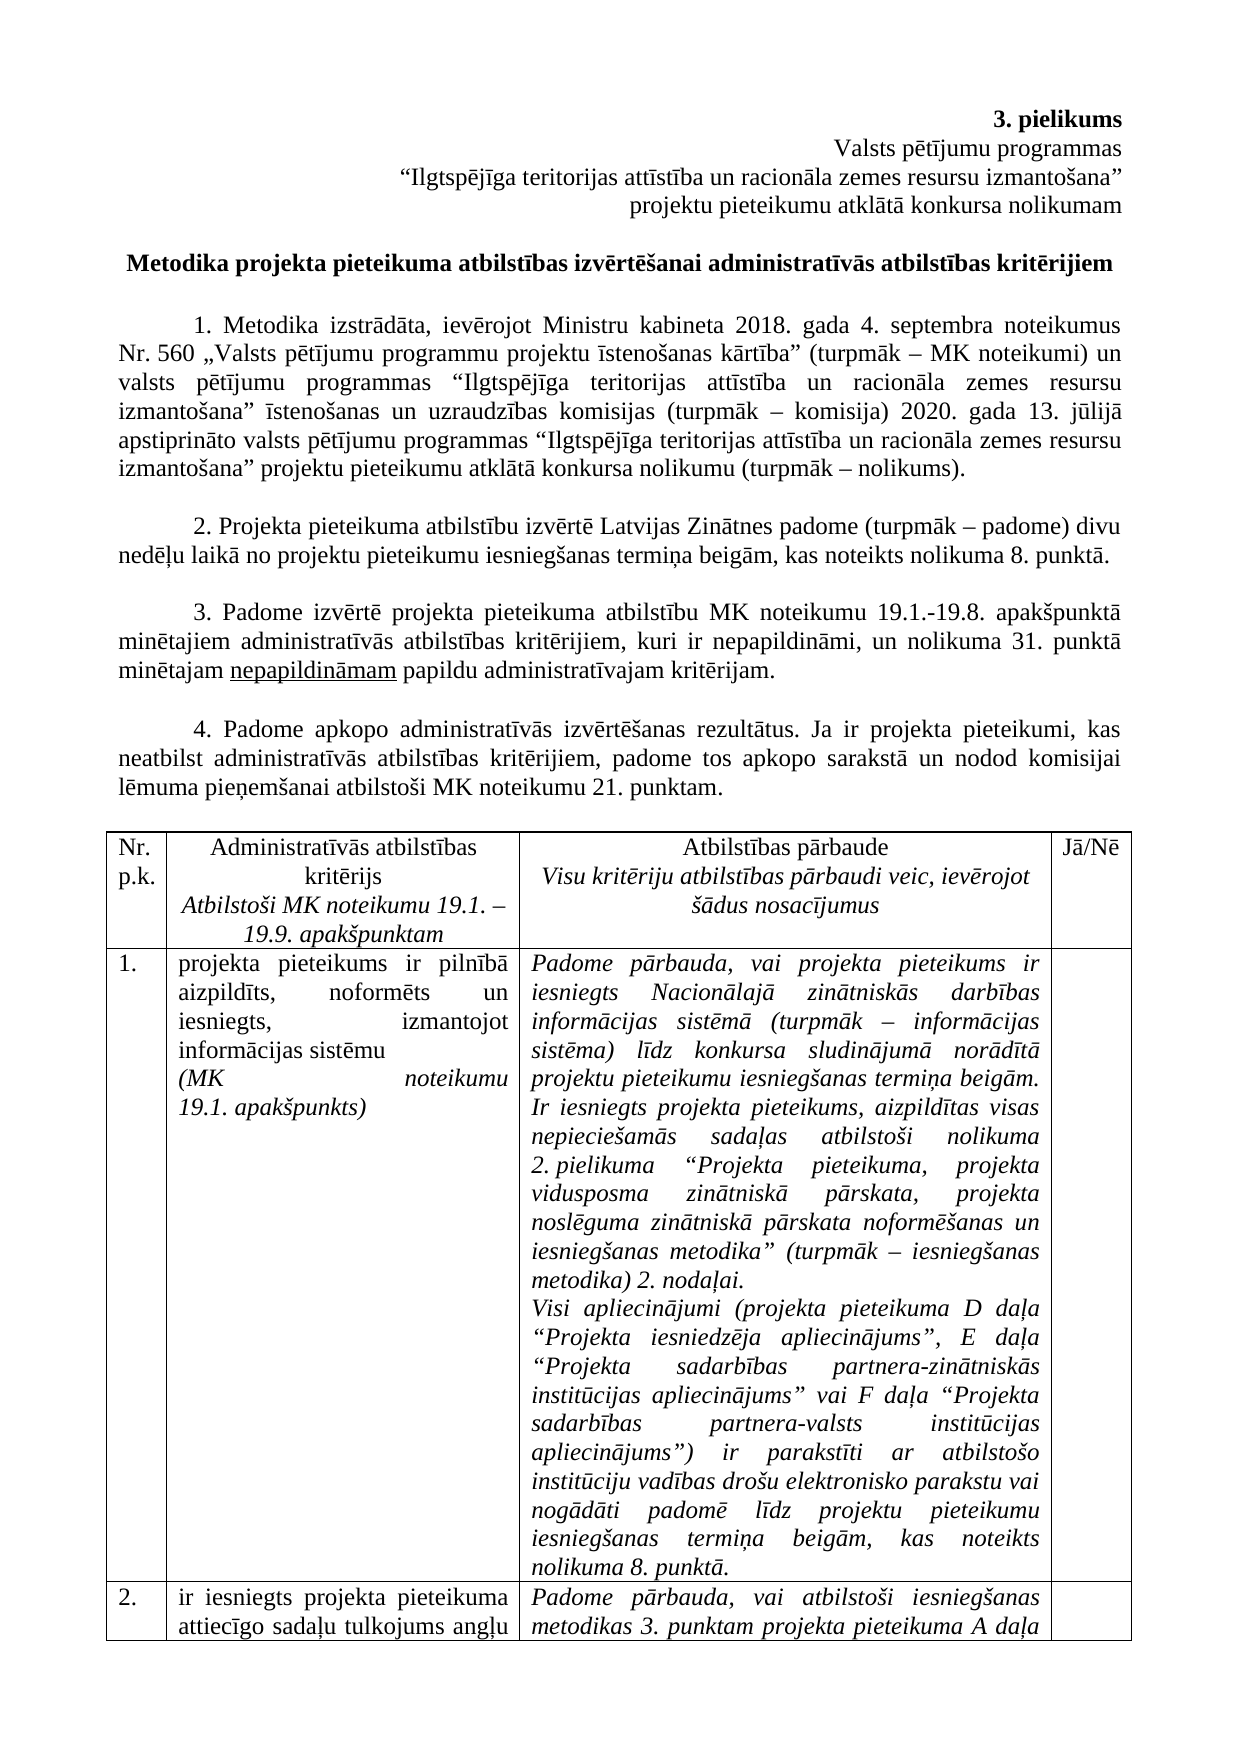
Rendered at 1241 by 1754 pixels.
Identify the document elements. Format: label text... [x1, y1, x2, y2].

table_header Nr. p.k. [107, 833, 166, 947]
table_cell 1. [107, 949, 166, 1581]
table_header Atbilstības pārbaude Visu kritēriju atbilstības pārbaudi veic, ievērojot šādus nosacījumus [520, 833, 1051, 947]
text projektu pieteikumu atklātā konkursa nolikumam [118, 191, 1122, 219]
text “” [118, 162, 1122, 191]
table_cell projekta pieteikums ir pilnībā aizpildīts, noformēts un iesniegts, izmantojot informācijas sistēmu (MK noteikumu 19.1. apakšpunkts) [167, 949, 519, 1581]
text 4. Padome apkopo administratīvās izvērtēšanas rezultātus. Ja ir projekta pieteikumi, kas neatbilst administratīvās atbilstības kritērijiem, padome tos apkopo sarakstā un nodod komisijai lēmuma pieņemšanai atbilstoši MK noteikumu 21. punktam. [118, 714, 1122, 800]
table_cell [167, 1582, 519, 1639]
table_cell [1052, 1582, 1131, 1639]
text 1. Metodika izstrādāta, ievērojot Ministru kabineta 2018. gada 4. septembra noteikumus Nr. 560 „Valsts pētījumu programmu projektu īstenošanas kārtība” (turpmāk – MK noteikumi) un valsts pētījumu programmas “” īstenošanas un uzraudzības komisijas (turpmāk – komisija) 20. gada . apstiprināto valsts pētījumu programmas “” projektu pieteikumu atklātā konkursa nolikumu (turpmāk – nolikums). [118, 310, 1122, 482]
table_header Administratīvās atbilstības kritērijs Atbilstoši MK noteikumu 19.1. – 19.9. apakšpunktam [167, 833, 519, 947]
text 3. Padome izvērtē projekta pieteikuma atbilstību MK noteikumu 19.1.-19.8. apakšpunktā minētajiem administratīvās atbilstības kritērijiem, kuri ir nepapildināmi, un nolikuma 31. punktā minētajam papildu administratīvajam kritērijam. [118, 597, 1122, 683]
table_header Jā/Nē [1052, 833, 1131, 947]
text Metodika projekta pieteikuma atbilstības izvērtēšanai administratīvās atbilstības kritērijiem [118, 248, 1122, 277]
text Valsts pētījumu programmas [118, 133, 1122, 162]
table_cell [520, 1582, 1051, 1639]
table_cell Padome pārbauda, vai projekta pieteikums ir iesniegts Nacionālajā zinātniskās darbības informācijas sistēmā (turpmāk – informācijas sistēma) līdz konkursa sludinājumā norādītā projektu pieteikumu iesniegšanas termiņa beigām. Ir iesniegts projekta pieteikums, aizpildītas visas nepieciešamās sadaļas atbilstoši nolikuma 2. pielikuma “Projekta pieteikuma, projekta vidusposma zinātniskā pārskata, projekta noslēguma zinātniskā pārskata noformēšanas un iesniegšanas metodika” (turpmāk – iesniegšanas metodika) 2. nodaļai. Visi apliecinājumi (projekta pieteikuma D daļa “Projekta iesniedzēja apliecinājums”, E daļa “Projekta sadarbības partnera-zinātniskās institūcijas apliecinājums” vai F daļa “Projekta sadarbības partnera-valsts institūcijas apliecinājums”) ir parakstīti ar atbilstošo institūciju vadības drošu elektronisko parakstu vai nogādāti padomē līdz projektu pieteikumu iesniegšanas termiņa beigām, kas noteikts nolikuma 8. punktā. [520, 949, 1051, 1581]
table_cell 2. [107, 1582, 166, 1639]
text 2. Projekta pieteikuma atbilstību izvērtē Latvijas Zinātnes padome (turpmāk – padome) divu nedēļu laikā no projektu pieteikumu iesniegšanas termiņa beigām, kas noteikts nolikuma 8. punktā. [118, 511, 1122, 568]
text 3. pielikums [118, 104, 1122, 133]
table_cell [1052, 949, 1131, 1581]
